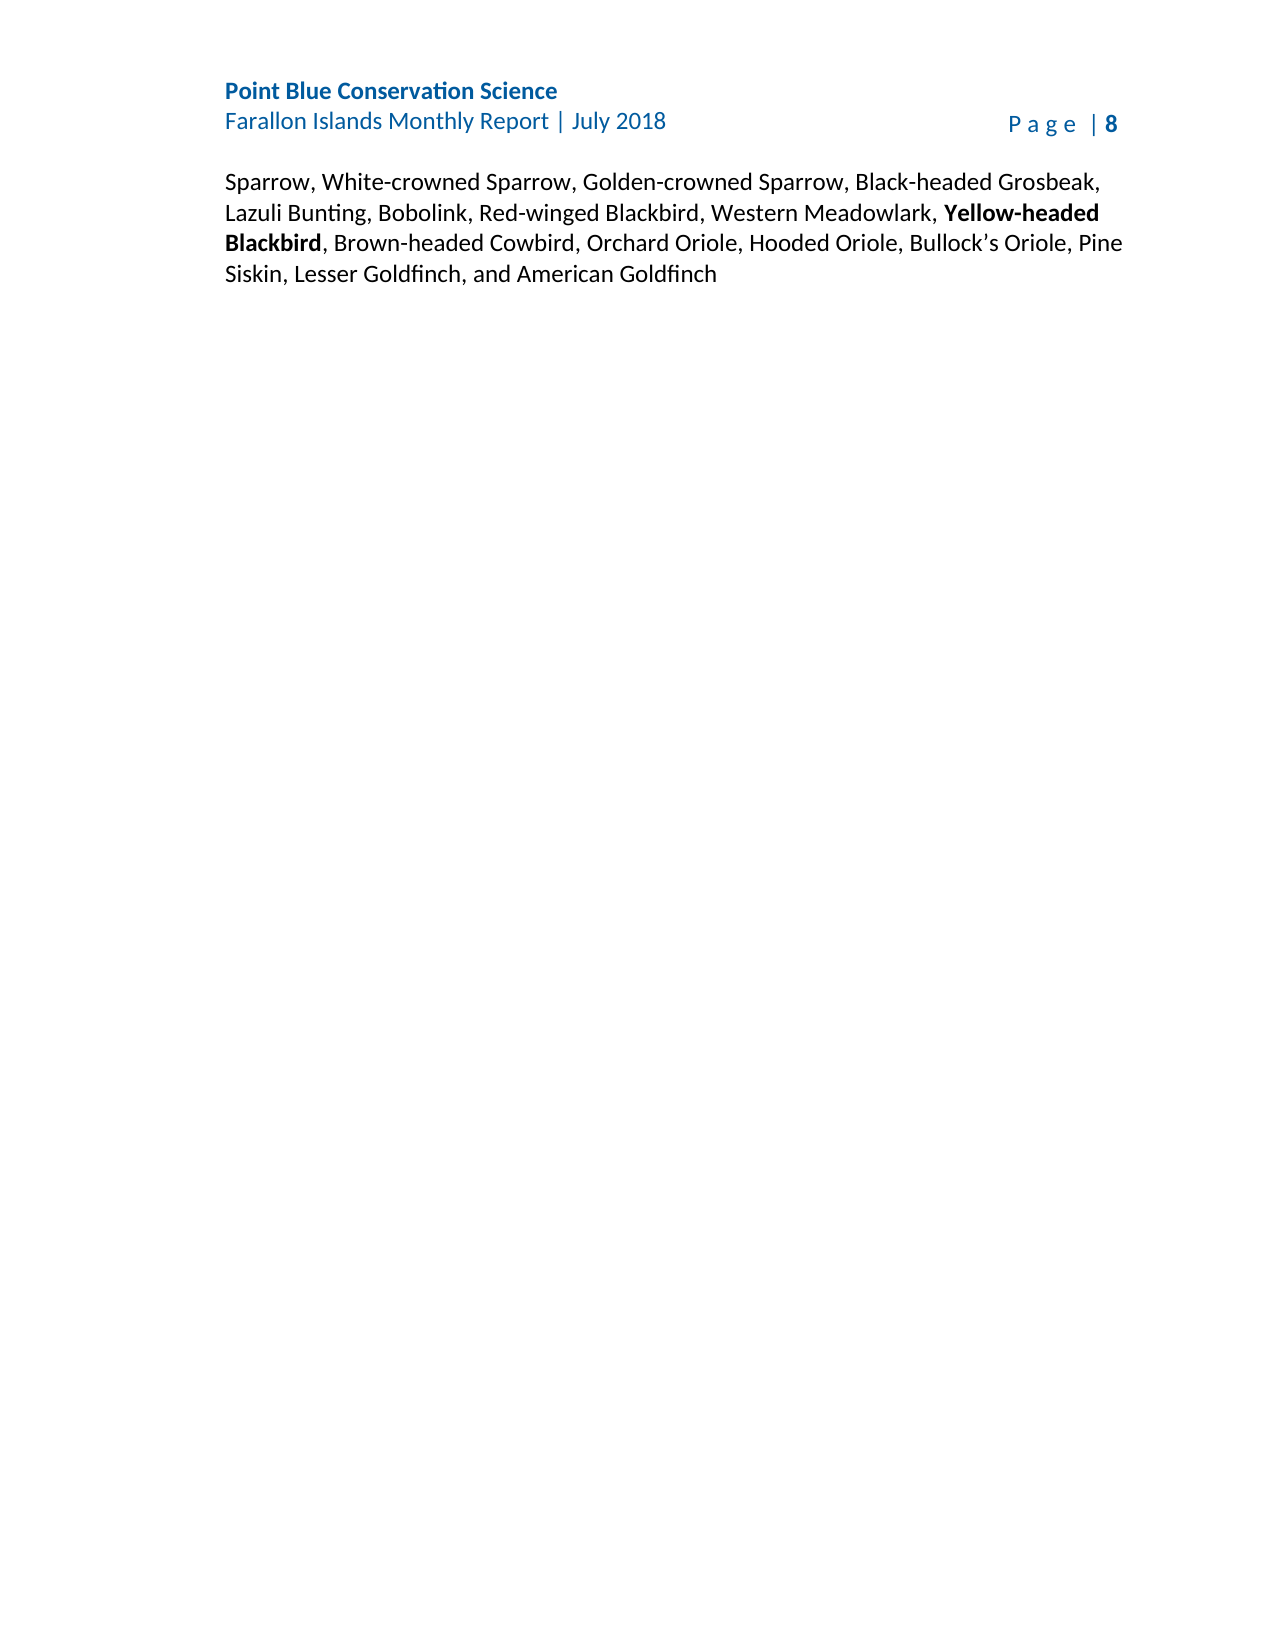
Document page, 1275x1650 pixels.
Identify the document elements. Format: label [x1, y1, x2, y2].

text [225, 167, 1125, 289]
